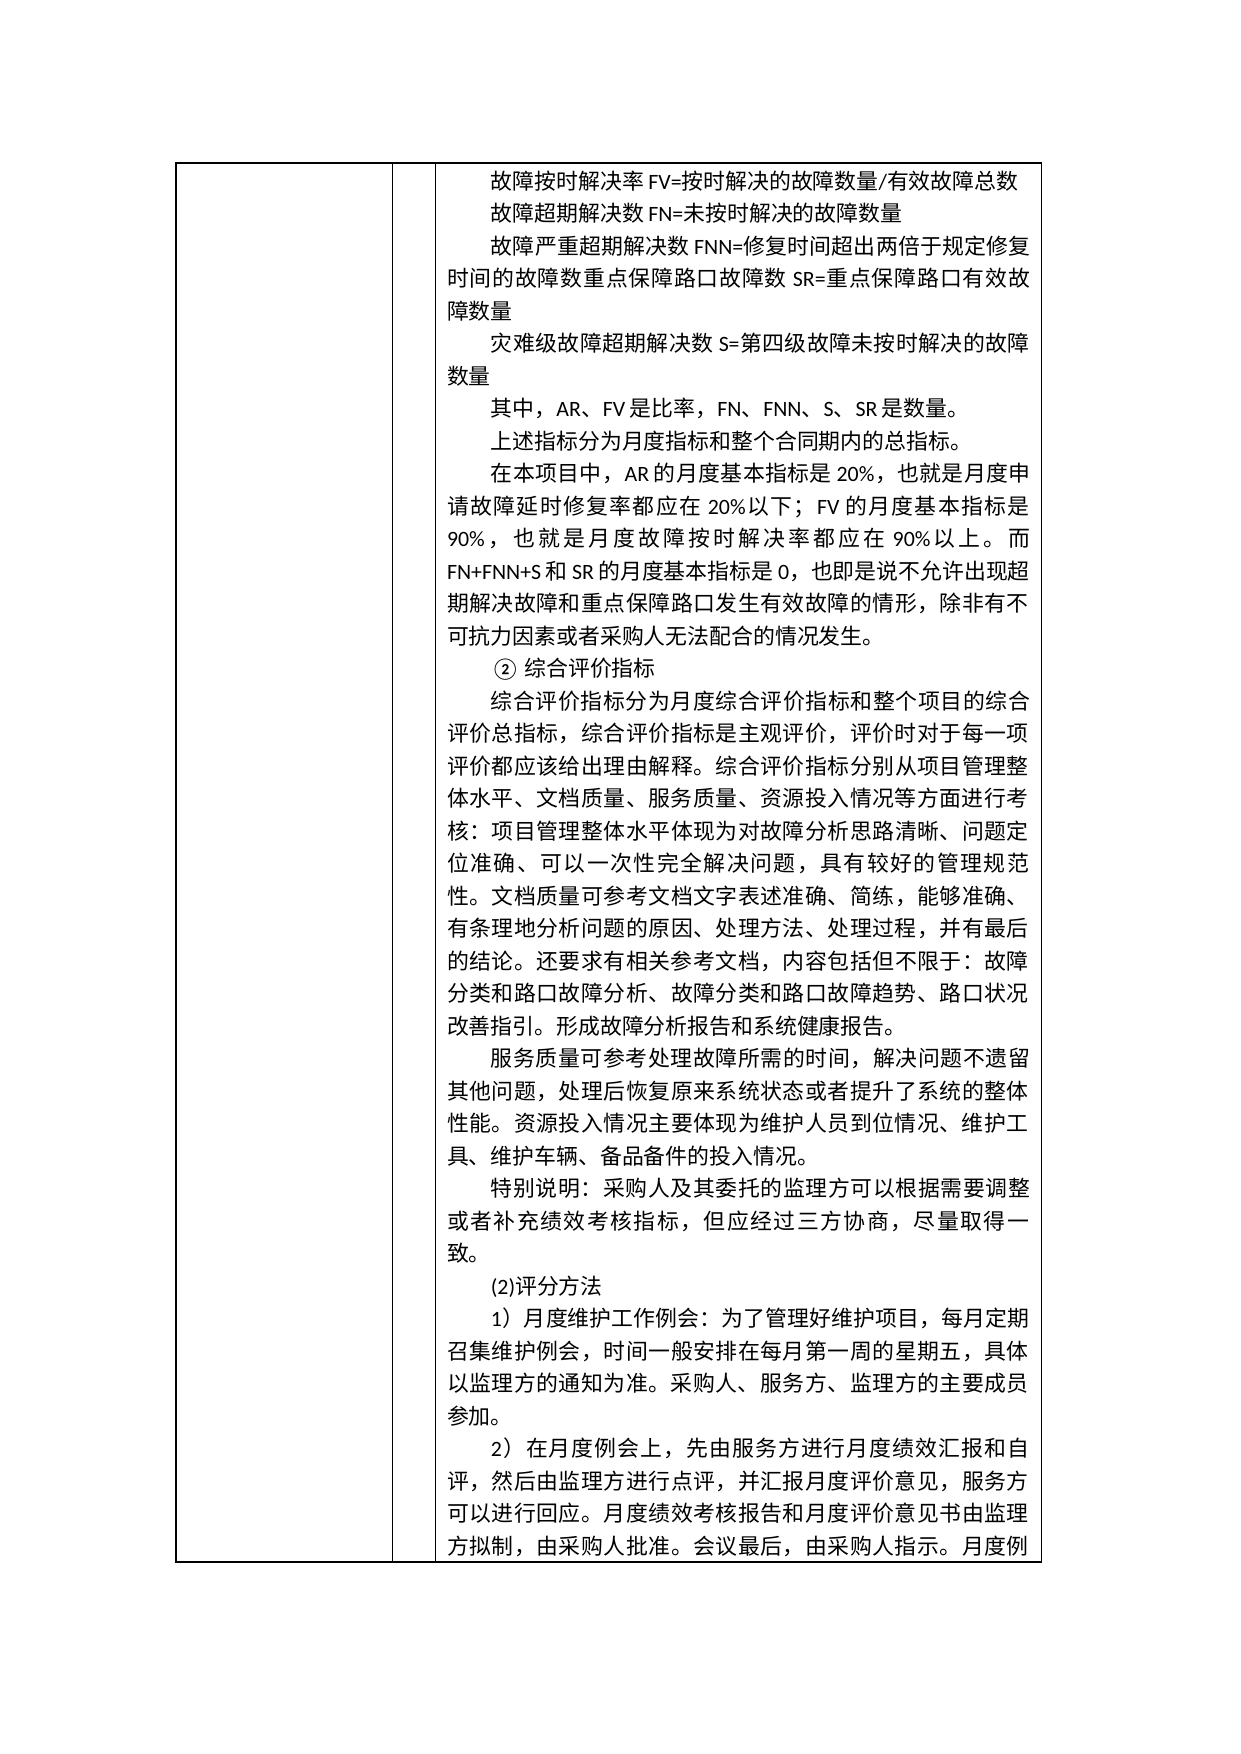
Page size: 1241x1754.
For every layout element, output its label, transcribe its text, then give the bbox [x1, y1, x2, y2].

table_cell 1 [393, 164, 435, 1561]
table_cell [436, 164, 1041, 1561]
table_cell [177, 164, 392, 1561]
